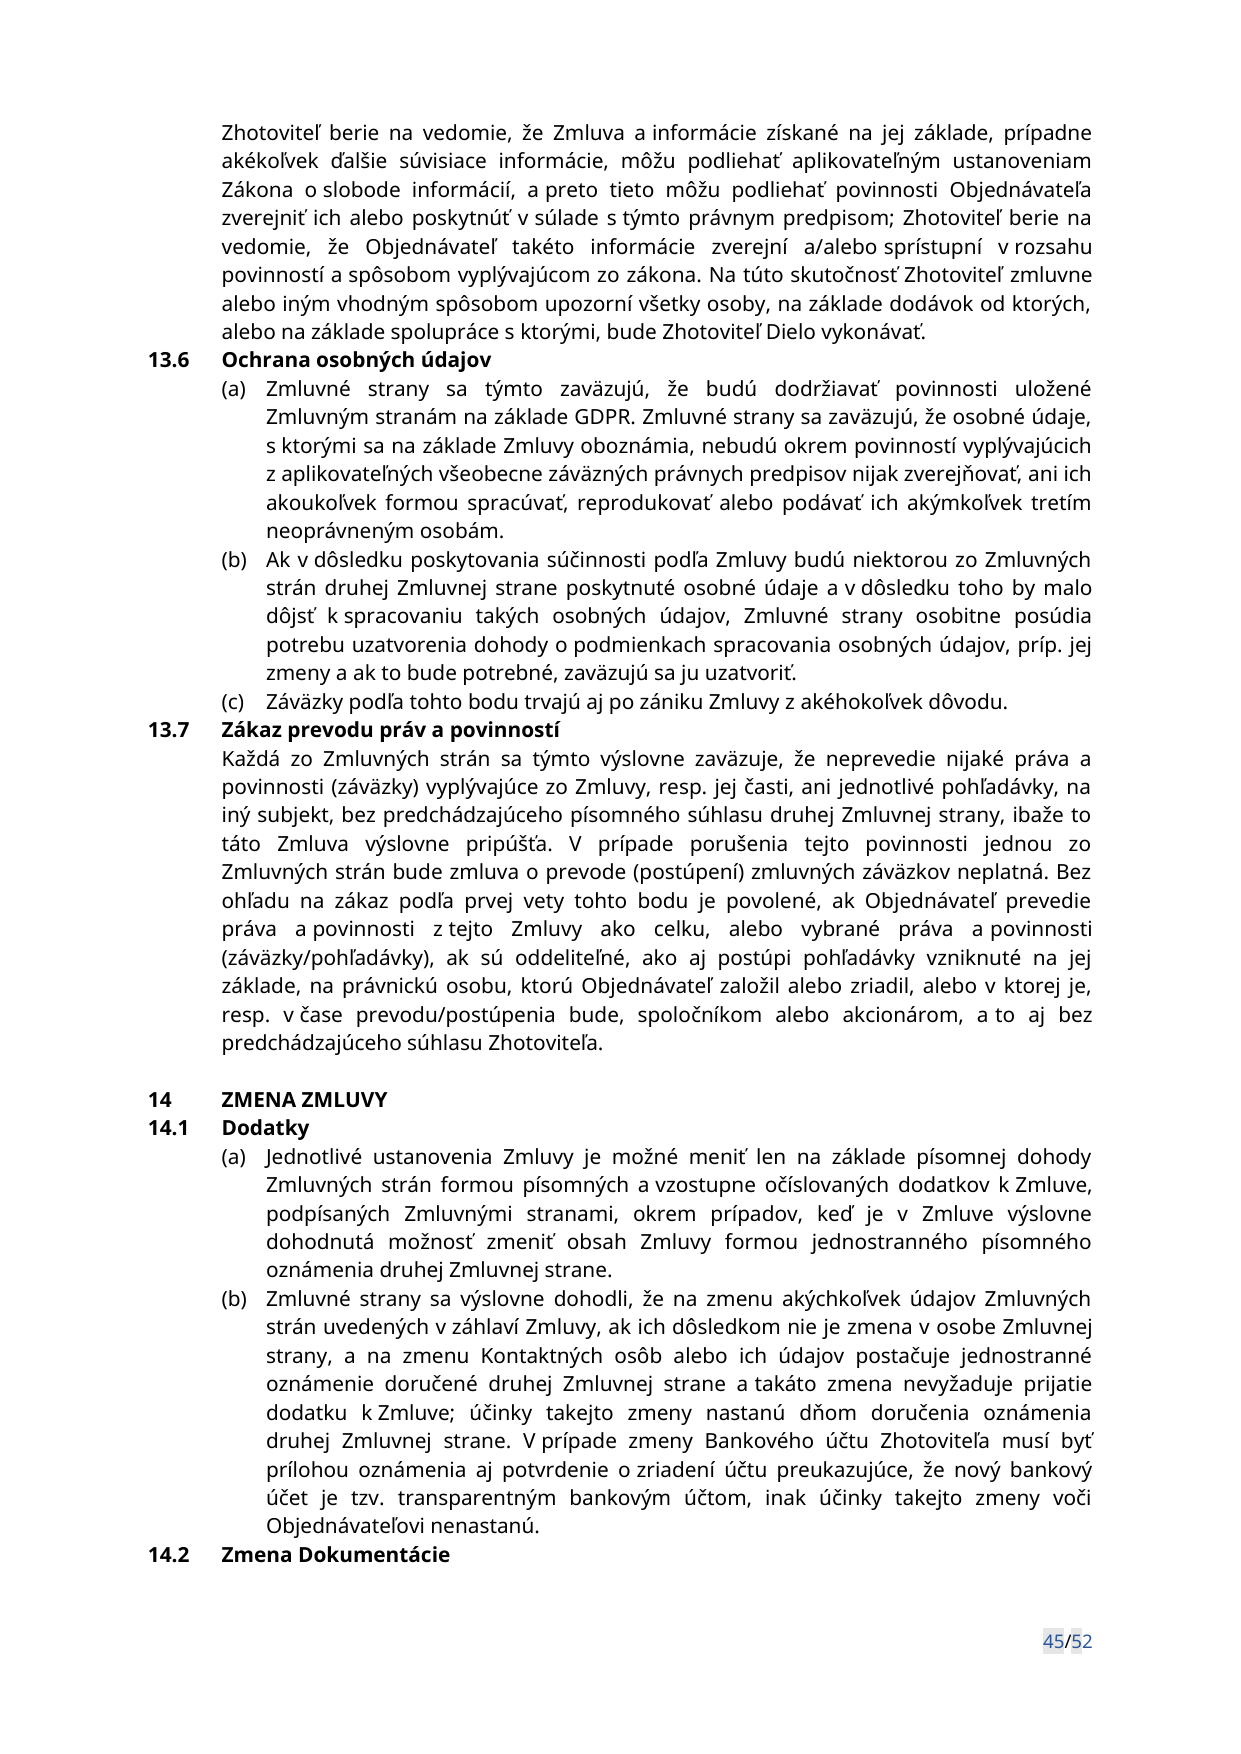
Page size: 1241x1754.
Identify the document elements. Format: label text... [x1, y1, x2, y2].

text (a) Zmluvné strany sa týmto zaväzujú, že budú dodržiavať povinnosti uložené Zmluvným stranám na základe GDPR. Zmluvné strany sa zaväzujú, že osobné údaje, s ktorými sa na základe Zmluvy oboznámia, nebudú okrem povinností vyplývajúcich z aplikovateľných všeobecne záväzných právnych predpisov nijak zverejňovať, ani ich akoukoľvek formou spracúvať, reprodukovať alebo podávať ich akýmkoľvek tretím neoprávneným osobám. [221, 374, 1093, 545]
text (a) Jednotlivé ustanovenia Zmluvy je možné meniť len na základe písomnej dohody Zmluvných strán formou písomných a vzostupne očíslovaných dodatkov k Zmluve, podpísaných Zmluvnými stranami, okrem prípadov, keď je v Zmluve výslovne dohodnutá možnosť zmeniť obsah Zmluvy formou jednostranného písomného oznámenia druhej Zmluvnej strane. [221, 1142, 1093, 1284]
text 14 ZMENA ZMLUVY [148, 1085, 1093, 1113]
text (c) Záväzky podľa tohto bodu trvajú aj po zániku Zmluvy z akéhokoľvek dôvodu. [221, 687, 1093, 715]
text 14.2 Zmena Dokumentácie [148, 1540, 1093, 1568]
text 14.1 Dodatky [148, 1113, 1093, 1142]
text Každá zo Zmluvných strán sa týmto výslovne zaväzuje, že neprevedie nijaké práva a povinnosti (záväzky) vyplývajúce zo Zmluvy, resp. jej časti, ani jednotlivé pohľadávky, na iný subjekt, bez predchádzajúceho písomného súhlasu druhej Zmluvnej strany, ibaže to táto Zmluva výslovne pripúšťa. V prípade porušenia tejto povinnosti jednou zo Zmluvných strán bude zmluva o prevode (postúpení) zmluvných záväzkov neplatná. Bez ohľadu na zákaz podľa prvej vety tohto bodu je povolené, ak Objednávateľ prevedie práva a povinnosti z tejto Zmluvy ako celku, alebo vybrané práva a povinnosti (záväzky/pohľadávky), ak sú oddeliteľné, ako aj postúpi pohľadávky vzniknuté na jej základe, na právnickú osobu, ktorú Objednávateľ založil alebo zriadil, alebo v ktorej je, resp. v čase prevodu/postúpenia bude, spoločníkom alebo akcionárom, a to aj bez predchádzajúceho súhlasu Zhotoviteľa. [221, 744, 1093, 1057]
text (b) Zmluvné strany sa výslovne dohodli, že na zmenu akýchkoľvek údajov Zmluvných strán uvedených v záhlaví Zmluvy, ak ich dôsledkom nie je zmena v osobe Zmluvnej strany, a na zmenu Kontaktných osôb alebo ich údajov postačuje jednostranné oznámenie doručené druhej Zmluvnej strane a takáto zmena nevyžaduje prijatie dodatku k Zmluve; účinky takejto zmeny nastanú dňom doručenia oznámenia druhej Zmluvnej strane. V prípade zmeny Bankového účtu Zhotoviteľa musí byť prílohou oznámenia aj potvrdenie o zriadení účtu preukazujúce, že nový bankový účet je tzv. transparentným bankovým účtom, inak účinky takejto zmeny voči Objednávateľovi nenastanú. [221, 1284, 1093, 1540]
text 13.7 Zákaz prevodu práv a povinností [148, 715, 1093, 744]
text Zhotoviteľ berie na vedomie, že Zmluva a informácie získané na jej základe, prípadne akékoľvek ďalšie súvisiace informácie, môžu podliehať aplikovateľným ustanoveniam Zákona o slobode informácií, a preto tieto môžu podliehať povinnosti Objednávateľa zverejniť ich alebo poskytnúť v súlade s týmto právnym predpisom; Zhotoviteľ berie na vedomie, že Objednávateľ takéto informácie zverejní a/alebo sprístupní v rozsahu povinností a spôsobom vyplývajúcom zo zákona. Na túto skutočnosť Zhotoviteľ zmluvne alebo iným vhodným spôsobom upozorní všetky osoby, na základe dodávok od ktorých, alebo na základe spolupráce s ktorými, bude Zhotoviteľ Dielo vykonávať. [221, 118, 1093, 346]
text 13.6 Ochrana osobných údajov [148, 346, 1093, 374]
text (b) Ak v dôsledku poskytovania súčinnosti podľa Zmluvy budú niektorou zo Zmluvných strán druhej Zmluvnej strane poskytnuté osobné údaje a v dôsledku toho by malo dôjsť k spracovaniu takých osobných údajov, Zmluvné strany osobitne posúdia potrebu uzatvorenia dohody o podmienkach spracovania osobných údajov, príp. jej zmeny a ak to bude potrebné, zaväzujú sa ju uzatvoriť. [221, 545, 1093, 687]
